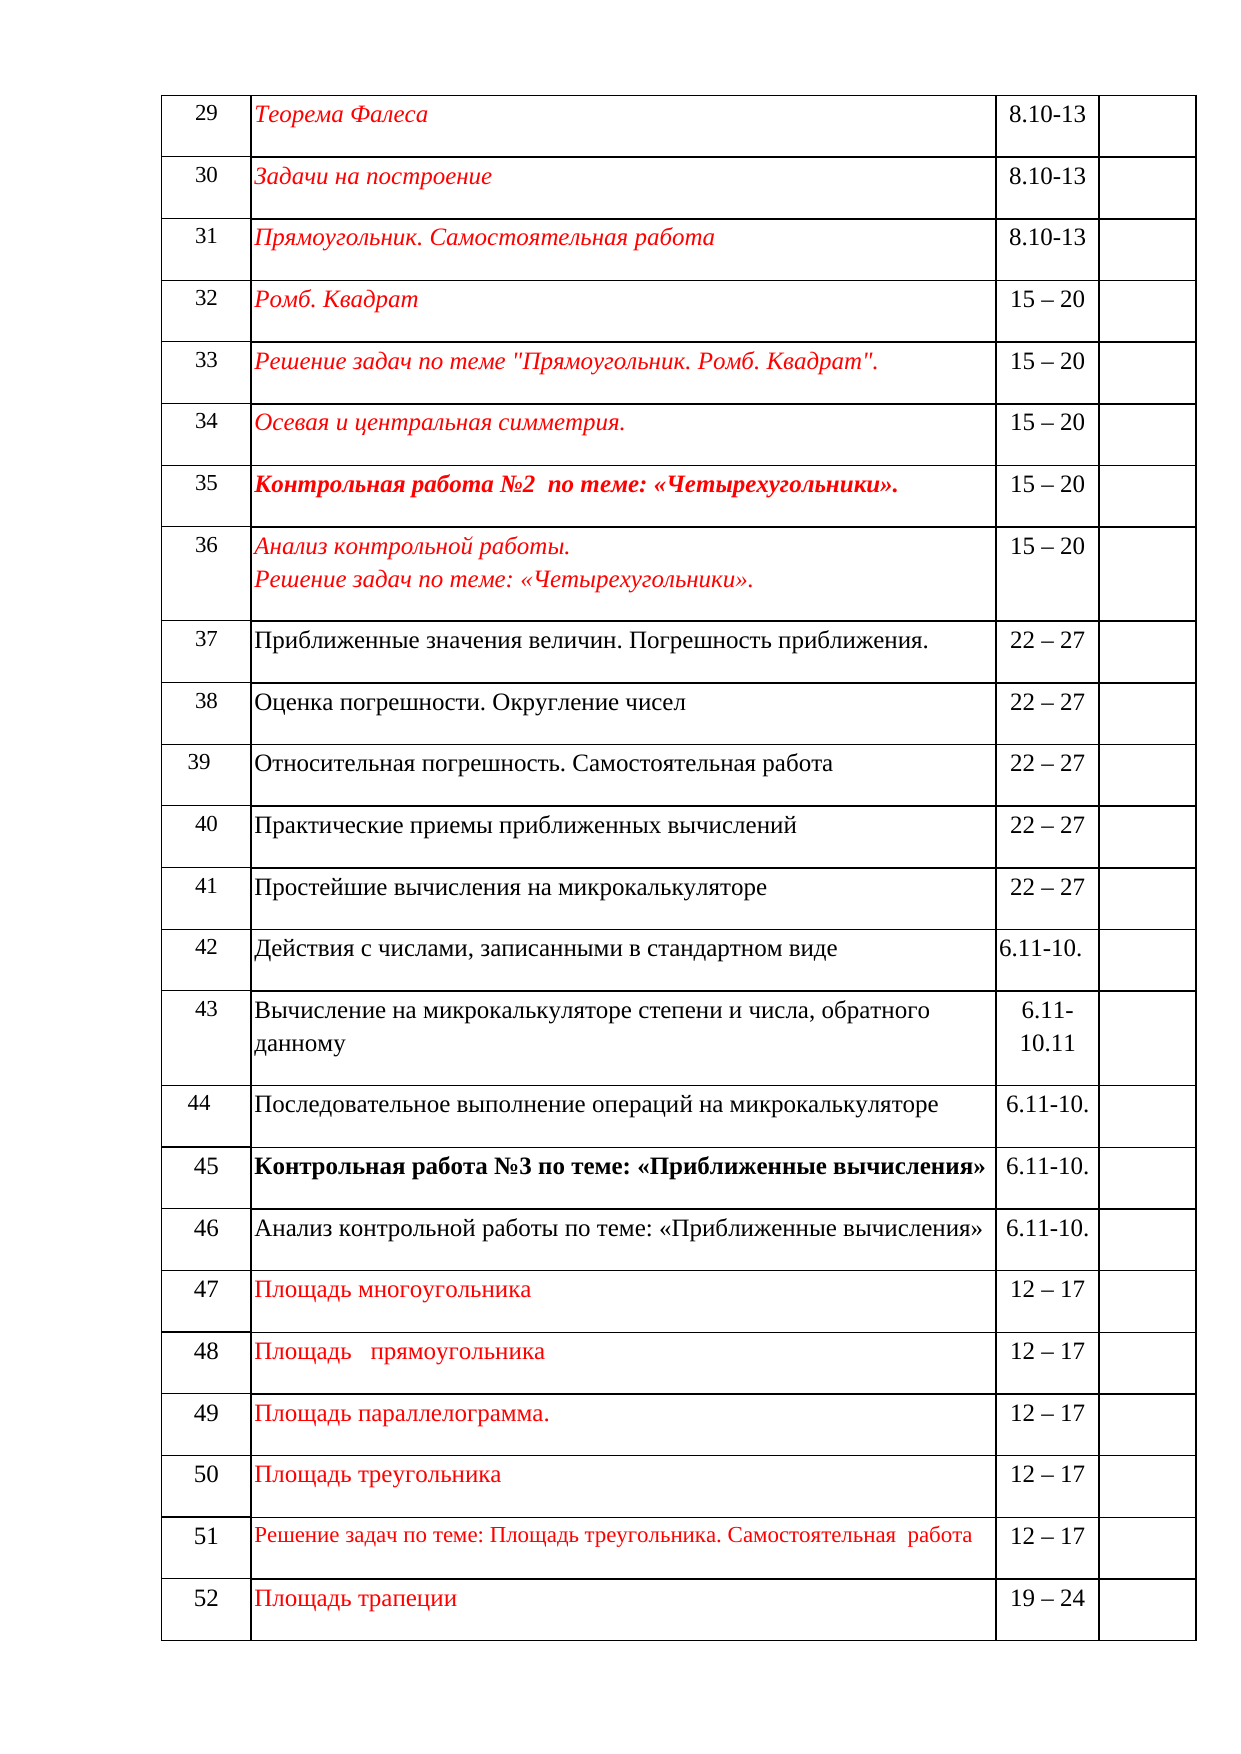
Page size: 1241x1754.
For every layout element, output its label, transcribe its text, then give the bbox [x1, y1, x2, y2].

table_cell Анализ контрольной работы по теме: «Приближенные вычисления» [252, 1210, 995, 1270]
table_cell 22 – 27 [997, 622, 1098, 682]
table_cell Ромб. Квадрат [252, 281, 995, 341]
table_cell Площадь треугольника [252, 1456, 995, 1516]
table_cell [1100, 622, 1195, 682]
table_cell [1100, 1271, 1195, 1331]
table_cell 15 – 20 [997, 528, 1098, 620]
table_cell 33 [162, 342, 250, 403]
table_cell [1100, 96, 1195, 156]
table_cell Анализ контрольной работы. Решение задач по теме: «Четырехугольники». [252, 528, 995, 620]
table_cell 40 [162, 806, 250, 867]
table_cell Приближенные значения величин. Погрешность приближения. [252, 622, 995, 682]
table_cell 36 [162, 527, 250, 620]
table_cell Относительная погрешность. Самостоятельная работа [252, 745, 995, 805]
table_cell 35 [162, 466, 250, 526]
table_cell 6.11-10. [997, 1086, 1098, 1146]
table_cell Последовательное выполнение операций на микрокалькуляторе [252, 1086, 995, 1146]
table_cell 6.11-10. [997, 930, 1098, 990]
table_cell [1100, 807, 1195, 867]
table_cell 42 [162, 930, 250, 990]
table_cell 48 [162, 1333, 250, 1393]
table_cell 39 [162, 745, 250, 805]
table_cell 49 [162, 1394, 250, 1455]
table_cell 47 [162, 1271, 250, 1331]
table_cell Контрольная работа №3 по теме: «Приближенные вычисления» [252, 1148, 995, 1208]
table_cell [1100, 1580, 1195, 1640]
table_cell [1100, 466, 1195, 526]
table_cell Действия с числами, записанными в стандартном виде [252, 930, 995, 990]
table_cell 32 [162, 281, 250, 341]
table_cell 31 [162, 219, 250, 279]
table_cell 44 [162, 1086, 250, 1146]
table_cell Площадь трапеции [252, 1580, 995, 1640]
table_cell 12 – 17 [997, 1271, 1098, 1331]
table_cell 45 [162, 1148, 250, 1208]
table_cell 41 [162, 868, 250, 929]
table_cell Осевая и центральная симметрия. [252, 405, 995, 464]
table_cell [1100, 745, 1195, 805]
table_cell Задачи на построение [252, 158, 995, 218]
table_cell 46 [162, 1209, 250, 1270]
table_cell 29 [162, 96, 250, 156]
table_cell 15 – 20 [997, 281, 1098, 341]
table_cell Решение задач по теме "Прямоугольник. Ромб. Квадрат". [252, 343, 995, 403]
table_cell [1100, 158, 1195, 218]
table_cell 22 – 27 [997, 684, 1098, 744]
table_cell [1100, 281, 1195, 341]
table_cell 12 – 17 [997, 1333, 1098, 1393]
table_cell 12 – 17 [997, 1518, 1098, 1578]
table_cell [1100, 1333, 1195, 1393]
table_cell 12 – 17 [997, 1456, 1098, 1516]
table_cell Прямоугольник. Самостоятельная работа [252, 220, 995, 279]
table_cell 6.11-10. [997, 1210, 1098, 1270]
table_cell Площадь прямоугольника [252, 1333, 995, 1393]
table_cell [1100, 405, 1195, 464]
table_cell Оценка погрешности. Округление чисел [252, 684, 995, 744]
table_cell Простейшие вычисления на микрокалькуляторе [252, 869, 995, 929]
table_cell 8.10-13 [997, 96, 1098, 156]
table_cell Практические приемы приближенных вычислений [252, 807, 995, 867]
table_cell 50 [162, 1456, 250, 1516]
table_cell 15 – 20 [997, 405, 1098, 464]
table_cell 15 – 20 [997, 343, 1098, 403]
table_cell Вычисление на микрокалькуляторе степени и числа, обратного данному [252, 992, 995, 1085]
table_cell 22 – 27 [997, 807, 1098, 867]
table_cell [1100, 992, 1195, 1085]
table_cell 8.10-13 [997, 220, 1098, 279]
table_cell [1100, 1210, 1195, 1270]
table_cell [1100, 684, 1195, 744]
table_cell 52 [162, 1579, 250, 1640]
table_cell 6.11-10. [997, 1148, 1098, 1208]
table_cell Контрольная работа №2 по теме: «Четырехугольники». [252, 466, 995, 526]
table_cell 6.11-10.11 [997, 992, 1098, 1085]
table_cell [1100, 220, 1195, 279]
table_cell Решение задач по теме: Площадь треугольника. Самостоятельная работа [252, 1518, 995, 1578]
table_cell 51 [162, 1518, 250, 1578]
table_cell [1100, 1148, 1195, 1208]
table_cell 22 – 27 [997, 745, 1098, 805]
table_cell 43 [162, 991, 250, 1085]
table_cell 22 – 27 [997, 869, 1098, 929]
table_cell Площадь многоугольника [252, 1271, 995, 1331]
table_cell 12 – 17 [997, 1395, 1098, 1455]
table_cell [1100, 1456, 1195, 1516]
table_cell 19 – 24 [997, 1580, 1098, 1640]
table_cell [1100, 1518, 1195, 1578]
table_cell [1100, 1086, 1195, 1146]
table_cell 34 [162, 404, 250, 464]
table_cell Теорема Фалеса [252, 96, 995, 156]
table_cell 38 [162, 683, 250, 744]
table_cell [1100, 528, 1195, 620]
table_cell Площадь параллелограмма. [252, 1395, 995, 1455]
table_cell 37 [162, 621, 250, 682]
table_cell 30 [162, 157, 250, 218]
table_cell 15 – 20 [997, 466, 1098, 526]
table_cell [1100, 930, 1195, 990]
table_cell 8.10-13 [997, 158, 1098, 218]
table_cell [1100, 343, 1195, 403]
table_cell [1100, 869, 1195, 929]
table_cell [1100, 1395, 1195, 1455]
